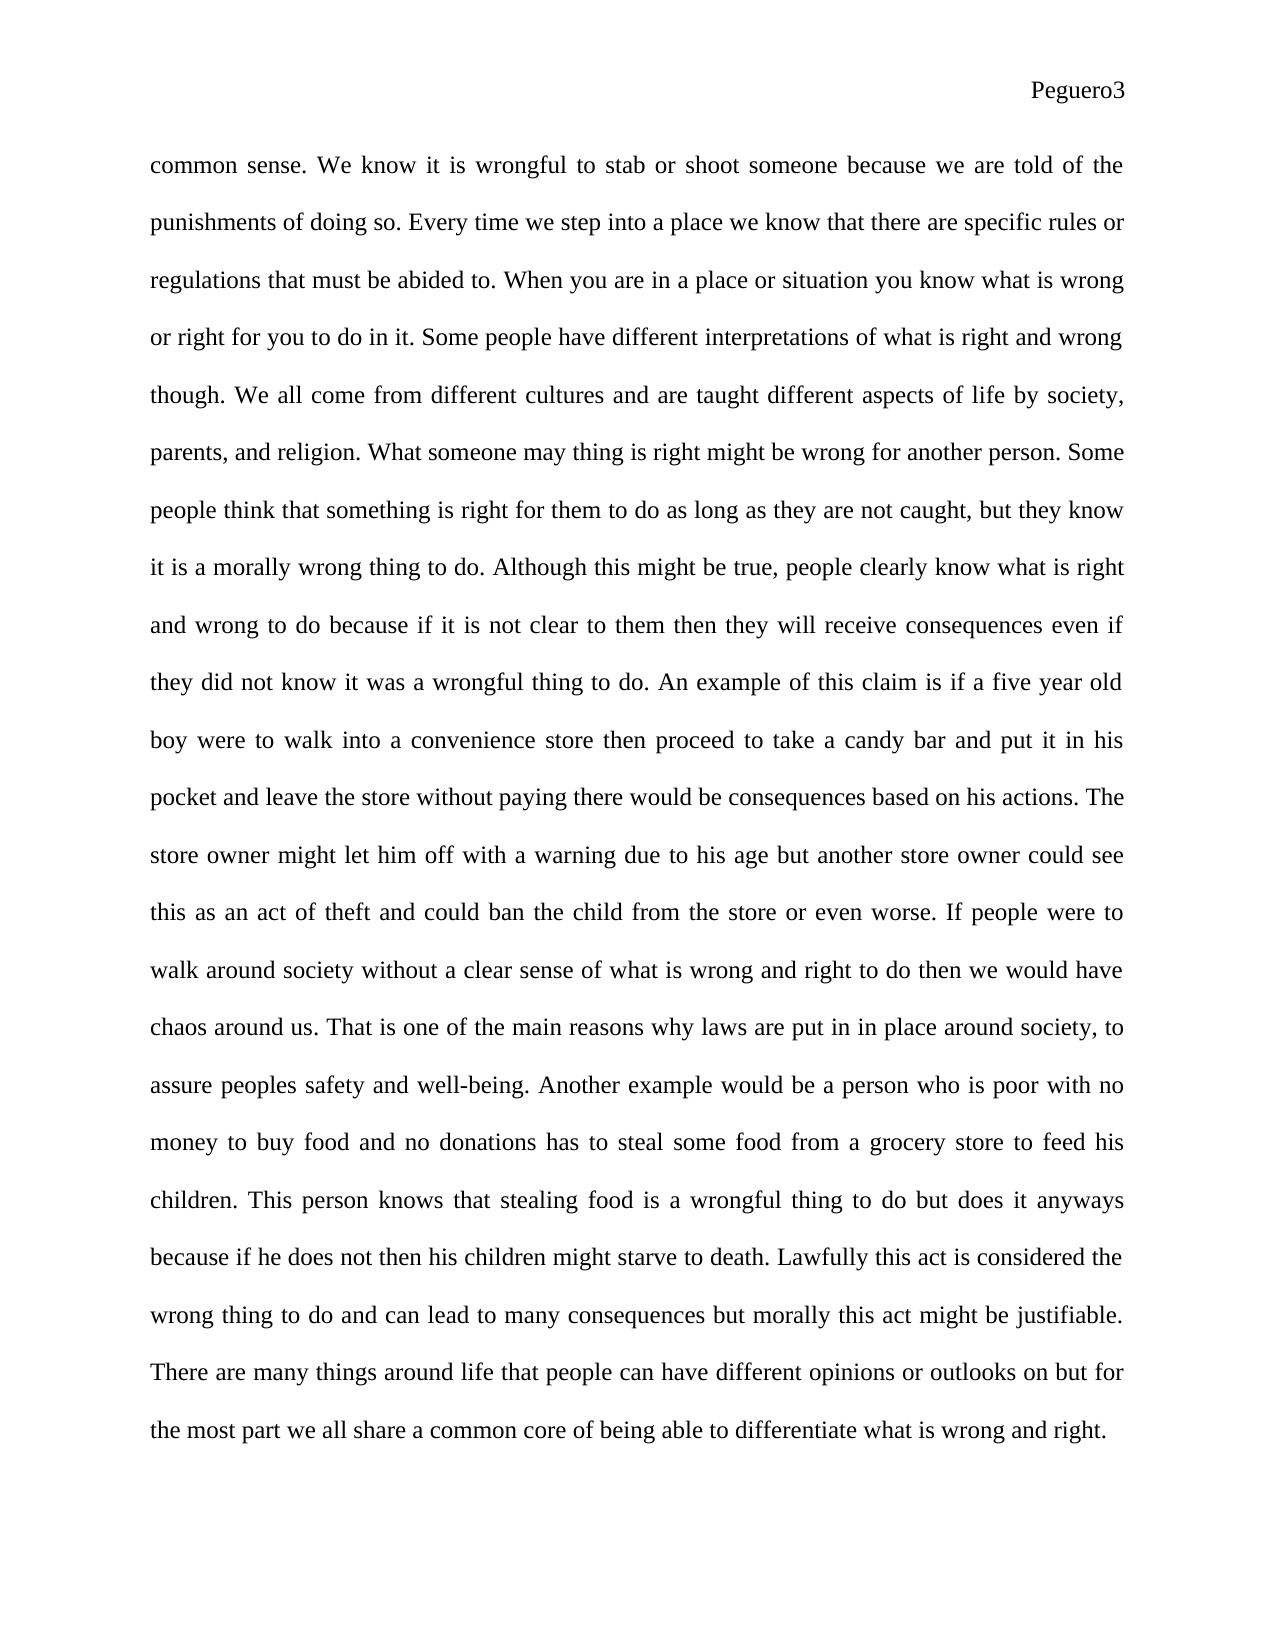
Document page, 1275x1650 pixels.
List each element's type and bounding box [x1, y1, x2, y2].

text [150, 150, 1125, 1444]
